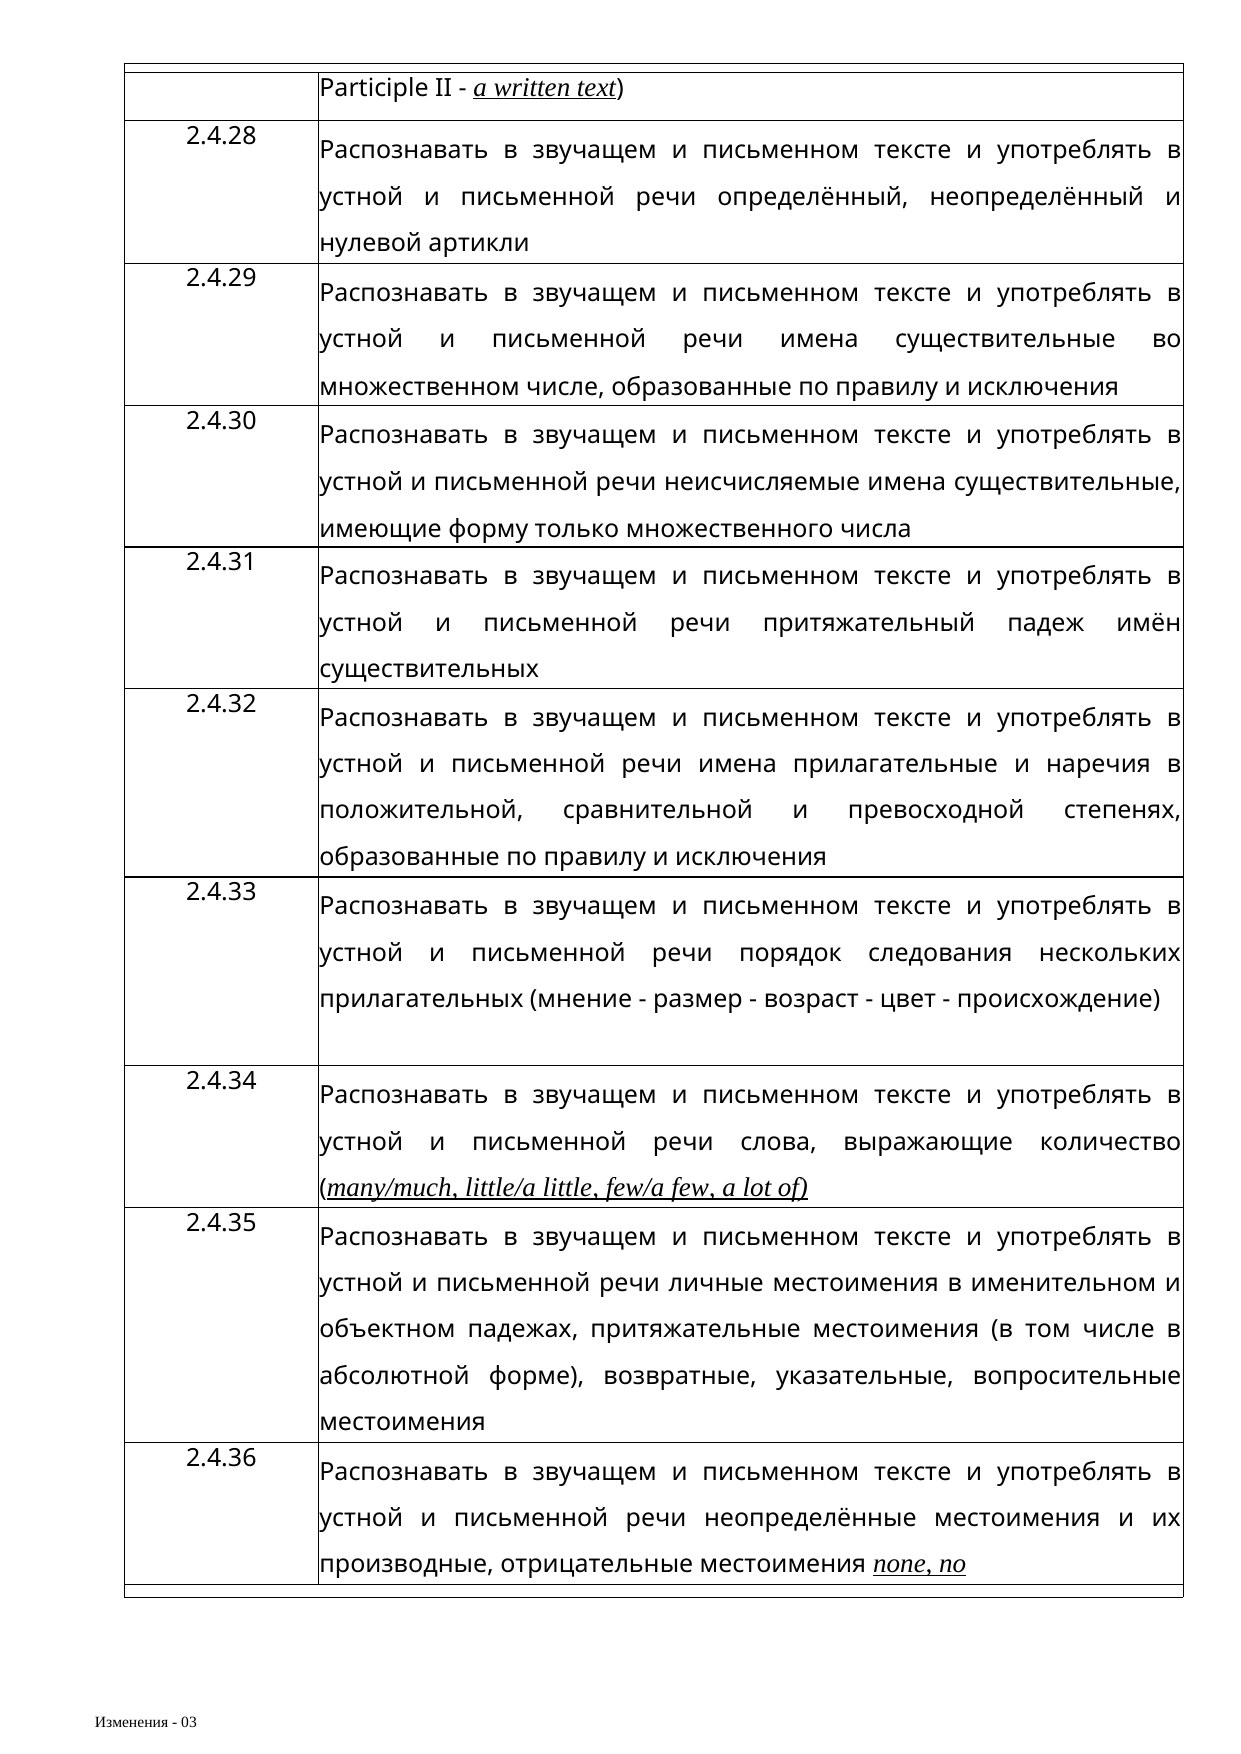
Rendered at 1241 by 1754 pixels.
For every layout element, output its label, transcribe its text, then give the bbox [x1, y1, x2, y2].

table_cell 2.4.29 [125, 264, 318, 405]
table_cell 2.4.30 [125, 406, 318, 546]
table_cell 2.4.33 [125, 878, 318, 1065]
table_cell 2.4.28 [125, 121, 318, 262]
table_cell Распознавать в звучащем и письменном тексте и употреблять в устной и письменной речи определённый, неопределённый и нулевой артикли [319, 121, 1183, 262]
table_header Participle II - a written text) [319, 73, 1183, 120]
table_cell Распознавать в звучащем и письменном тексте и употреблять в устной и письменной речи притяжательный падеж имён существительных [319, 548, 1183, 688]
table_cell Распознавать в звучащем и письменном тексте и употреблять в устной и письменной речи имена существительные во множественном числе, образованные по правилу и исключения [319, 264, 1183, 405]
table_cell 2.4.32 [125, 689, 318, 876]
table_cell Распознавать в звучащем и письменном тексте и употреблять в устной и письменной речи порядок следования нескольких прилагательных (мнение - размер - возраст - цвет - происхождение) [319, 878, 1183, 1065]
table_cell 2.4.36 [125, 1443, 318, 1584]
table_cell Распознавать в звучащем и письменном тексте и употреблять в устной и письменной речи личные местоимения в именительном и объектном падежах, притяжательные местоимения (в том числе в абсолютной форме), возвратные, указательные, вопросительные местоимения [319, 1208, 1183, 1442]
table_cell 2.4.31 [125, 548, 318, 688]
table_cell Распознавать в звучащем и письменном тексте и употреблять в устной и письменной речи неисчисляемые имена существительные, имеющие форму только множественного числа [319, 406, 1183, 546]
table_cell 2.4.34 [125, 1066, 318, 1207]
table_cell Распознавать в звучащем и письменном тексте и употреблять в устной и письменной речи слова, выражающие количество (many/much, little/a little, few/а few, a lot of) [319, 1066, 1183, 1207]
table_cell Распознавать в звучащем и письменном тексте и употреблять в устной и письменной речи имена прилагательные и наречия в положительной, сравнительной и превосходной степенях, образованные по правилу и исключения [319, 689, 1183, 876]
table_cell 2.4.35 [125, 1208, 318, 1442]
table_header [125, 73, 318, 120]
table_cell Распознавать в звучащем и письменном тексте и употреблять в устной и письменной речи неопределённые местоимения и их производные, отрицательные местоимения попе, по [319, 1443, 1183, 1584]
